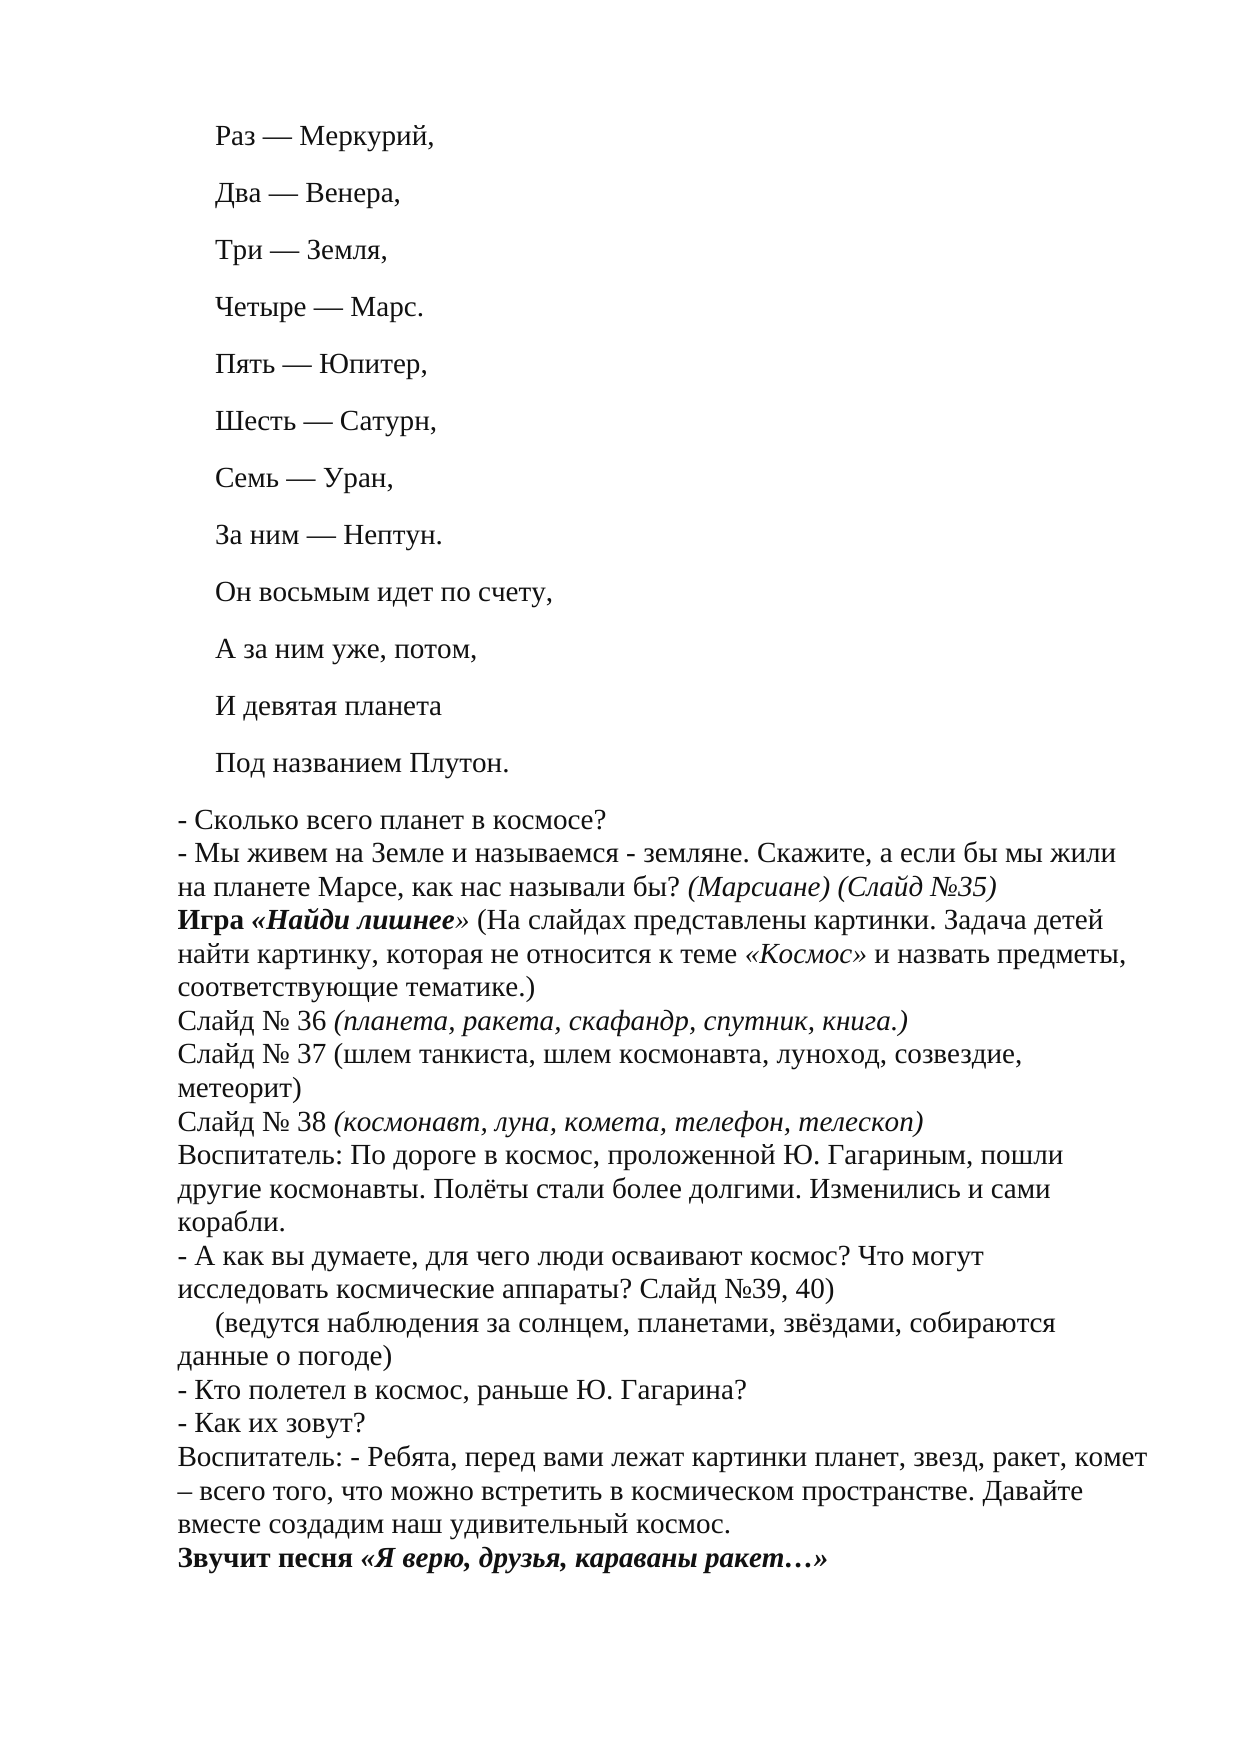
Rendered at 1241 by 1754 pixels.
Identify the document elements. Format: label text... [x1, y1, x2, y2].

text Слайд № 38 (космонавт, луна, комета, телефон, телескоп) [177, 1104, 1152, 1137]
text Три — Земля, [177, 232, 1152, 266]
text Шесть — Сатурн, [177, 403, 1152, 437]
text - Кто полетел в космос, раньше Ю. Гагарина? [177, 1372, 1152, 1406]
text Игра «Найди лишнее» (На слайдах представлены картинки. Задача детей найти картинку, которая не относится к теме «Космос» и назвать предметы, соответствующие тематике.) [177, 902, 1152, 1003]
text - А как вы думаете, для чего люди осваивают космос? Что могут исследовать космические аппараты? Слайд №39, 40) [177, 1238, 1152, 1305]
text Слайд № 37 (шлем танкиста, шлем космонавта, луноход, созвездие, метеорит) [177, 1037, 1152, 1104]
text - Сколько всего планет в космосе? [177, 802, 1152, 835]
text Пять — Юпитер, [177, 346, 1152, 379]
text Четыре — Марс. [177, 289, 1152, 323]
text Звучит песня «Я верю, друзья, караваны ракет…» [177, 1540, 1152, 1573]
text А за ним уже, потом, [177, 631, 1152, 664]
text Воспитатель: По дороге в космос, проложенной Ю. Гагариным, пошли другие космонавты. Полёты стали более долгими. Изменились и сами корабли. [177, 1137, 1152, 1238]
text Воспитатель: - Ребята, перед вами лежат картинки планет, звезд, ракет, комет – всего того, что можно встретить в космическом пространстве. Давайте вместе создадим наш удивительный космос. [177, 1439, 1152, 1540]
text За ним — Нептун. [177, 517, 1152, 551]
text Два — Венера, [177, 175, 1152, 209]
text И девятая планета [177, 688, 1152, 721]
text Семь — Уран, [177, 460, 1152, 493]
text Слайд № 36 (планета, ракета, скафандр, спутник, книга.) [177, 1003, 1152, 1037]
text (ведутся наблюдения за солнцем, планетами, звёздами, собираются данные о погоде) [177, 1305, 1152, 1372]
text - Как их зовут? [177, 1406, 1152, 1439]
text Под названием Плутон. [177, 745, 1152, 778]
text Раз — Меркурий, [177, 118, 1152, 152]
text Он восьмым идет по счету, [177, 574, 1152, 607]
text - Мы живем на Земле и называемся - земляне. Скажите, а если бы мы жили на планете Марсе, как нас называли бы? (Марсиане) (Слайд №35) [177, 835, 1152, 902]
